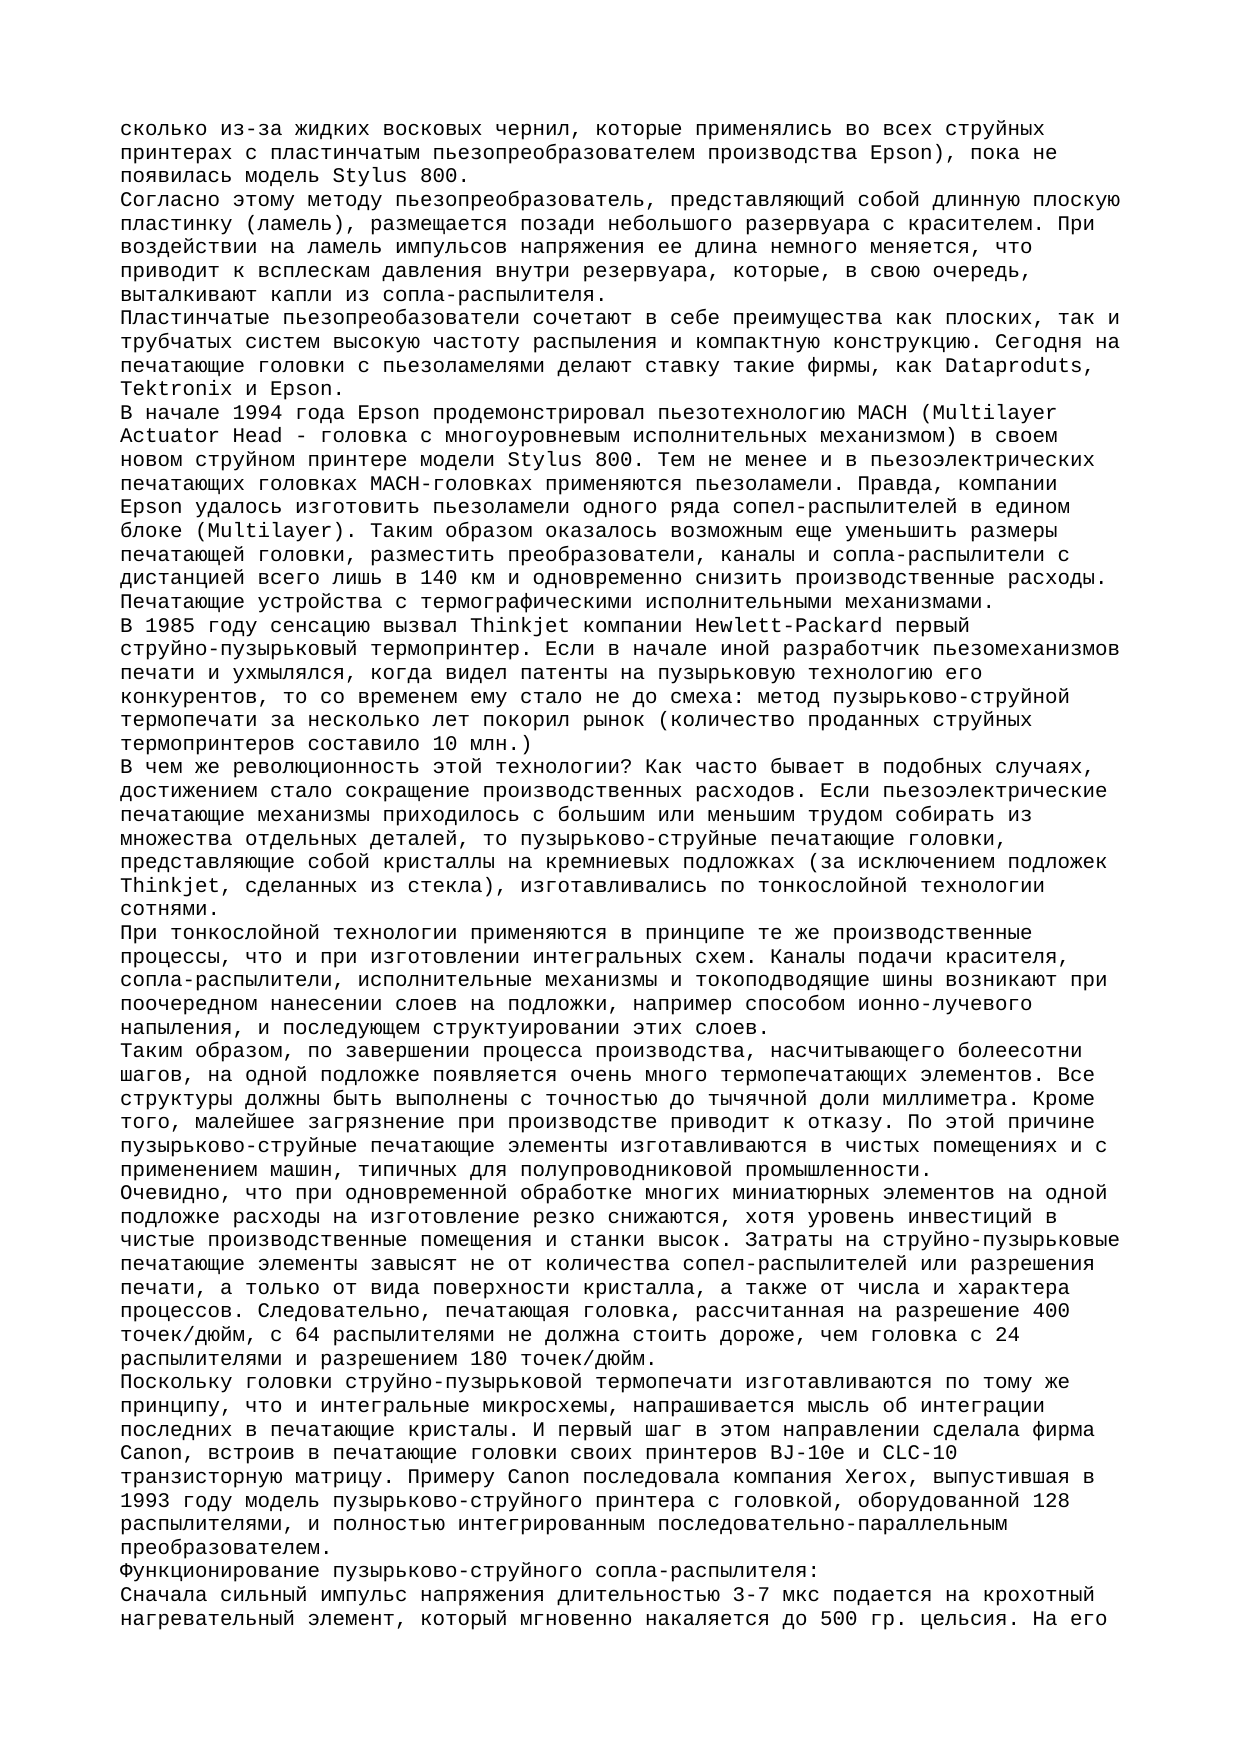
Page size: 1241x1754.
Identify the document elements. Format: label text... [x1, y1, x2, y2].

text приводит к всплескам давления внутри резервуара, которые, в свою очередь, [120, 260, 1120, 284]
text печатающей головки, разместить преобразователи, каналы и сопла-распылители с [120, 544, 1120, 567]
text Сначала сильный импульс напряжения длительностью 3-7 мкс подается на крохотный [120, 1584, 1120, 1608]
text воздействии на ламель импульсов напряжения ее длина немного меняется, что [120, 236, 1120, 260]
text В 1985 году сенсацию вызвал Thinkjet компании Hewlett-Packard первый [120, 615, 1120, 638]
text термопечати за несколько лет покорил рынок (количество проданных струйных [120, 709, 1120, 733]
text нагревательный элемент, который мгновенно накаляется до 500 гр. цельсия. На его [120, 1608, 1120, 1631]
text принтерах с пластинчатым пьезопреобразователем производства Epson), пока не [120, 142, 1120, 165]
text трубчатых систем высокую частоту распыления и компактную конструкцию. Сегодня на [120, 331, 1120, 354]
text выталкивают капли из сопла-распылителя. [120, 284, 1120, 307]
text подложке расходы на изготовление резко снижаются, хотя уровень инвестиций в [120, 1206, 1120, 1229]
text Печатающие устройства с термографическими исполнительными механизмами. [120, 591, 1120, 615]
text Canon, встроив в печатающие головки своих принтеров BJ-10e и CLC-10 [120, 1442, 1120, 1466]
text Thinkjet, сделанных из стекла), изготавливались по тонкослойной технологии [120, 875, 1120, 898]
text Tektronix и Epson. [120, 378, 1120, 402]
text шагов, на одной подложке появляется очень много термопечатающих элементов. Все [120, 1064, 1120, 1088]
text достижением стало сокращение производственных расходов. Если пьезоэлектрические [120, 780, 1120, 804]
text преобразователем. [120, 1537, 1120, 1561]
text В чем же революционность этой технологии? Как часто бывает в подобных случаях, [120, 757, 1120, 780]
text печати, а только от вида поверхности кристалла, а также от числа и характера [120, 1277, 1120, 1300]
text струйно-пузырьковый термопринтер. Если в начале иной разработчик пьезомеханизмов [120, 638, 1120, 662]
text 1993 году модель пузырьково-струйного принтера с головкой, оборудованной 128 [120, 1489, 1120, 1513]
text печатающие механизмы приходилось с большим или меньшим трудом собирать из [120, 804, 1120, 827]
text Actuator Head - головка с многоуровневым исполнительных механизмом) в своем [120, 426, 1120, 449]
text применением машин, типичных для полупроводниковой промышленности. [120, 1158, 1120, 1182]
text печатающие элементы завысят не от количества сопел-распылителей или разрешения [120, 1253, 1120, 1277]
text При тонкослойной технологии применяются в принципе те же производственные [120, 922, 1120, 946]
text напыления, и последующем структуировании этих слоев. [120, 1017, 1120, 1040]
text распылителями, и полностью интегрированным последовательно-параллельным [120, 1513, 1120, 1537]
text последних в печатающие кристалы. И первый шаг в этом направлении сделала фирма [120, 1419, 1120, 1442]
text принципу, что и интегральные микросхемы, напрашивается мысль об интеграции [120, 1395, 1120, 1419]
text того, малейшее загрязнение при производстве приводит к отказу. По этой причине [120, 1111, 1120, 1135]
text Согласно этому методу пьезопреобразователь, представляющий собой длинную плоскую [120, 189, 1120, 213]
text Epson удалось изготовить пьезоламели одного ряда сопел-распылителей в едином [120, 496, 1120, 520]
text конкурентов, то со временем ему стало не до смеха: метод пузырьково-струйной [120, 686, 1120, 709]
text представляющие собой кристаллы на кремниевых подложках (за исключением подложек [120, 851, 1120, 875]
text Очевидно, что при одновременной обработке многих миниатюрных элементов на одной [120, 1182, 1120, 1206]
text Поскольку головки струйно-пузырьковой термопечати изготавливаются по тому же [120, 1371, 1120, 1395]
text Пластинчатые пьезопреобазователи сочетают в себе преимущества как плоских, так и [120, 307, 1120, 331]
text печатающих головках MACH-головках применяются пьезоламели. Правда, компании [120, 473, 1120, 496]
text процессы, что и при изготовлении интегральных схем. Каналы подачи красителя, [120, 946, 1120, 969]
text дистанцией всего лишь в 140 км и одновременно снизить производственные расходы. [120, 567, 1120, 591]
text В начале 1994 года Epson продемонстрировал пьезотехнологию MACH (Multilayer [120, 402, 1120, 426]
text транзисторную матрицу. Примеру Canon последовала компания Xerox, выпустившая в [120, 1466, 1120, 1489]
text пластинку (ламель), размещается позади небольшого разервуара с красителем. При [120, 213, 1120, 236]
text сколько из-за жидких восковых чернил, которые применялись во всех струйных [120, 118, 1120, 142]
text печатающие головки с пьезоламелями делают ставку такие фирмы, как Dataproduts, [120, 354, 1120, 378]
text сопла-распылители, исполнительные механизмы и токоподводящие шины возникают при [120, 969, 1120, 993]
text Функционирование пузырьково-струйного сопла-распылителя: [120, 1561, 1120, 1584]
text пузырьково-струйные печатающие элементы изготавливаются в чистых помещениях и с [120, 1135, 1120, 1158]
text множества отдельных деталей, то пузырьково-струйные печатающие головки, [120, 827, 1120, 851]
text поочередном нанесении слоев на подложки, например способом ионно-лучевого [120, 993, 1120, 1017]
text сотнями. [120, 898, 1120, 922]
text Таким образом, по завершении процесса производства, насчитывающего болеесотни [120, 1040, 1120, 1064]
text термопринтеров составило 10 млн.) [120, 733, 1120, 757]
text распылителями и разрешением 180 точек/дюйм. [120, 1348, 1120, 1371]
text появилась модель Stylus 800. [120, 165, 1120, 189]
text чистые производственные помещения и станки высок. Затраты на струйно-пузырьковые [120, 1229, 1120, 1253]
text новом струйном принтере модели Stylus 800. Тем не менее и в пьезоэлектрических [120, 449, 1120, 473]
text блоке (Multilayer). Таким образом оказалось возможным еще уменьшить размеры [120, 520, 1120, 544]
text точек/дюйм, с 64 распылителями не должна стоить дороже, чем головка с 24 [120, 1324, 1120, 1348]
text структуры должны быть выполнены с точностью до тычячной доли миллиметра. Кроме [120, 1088, 1120, 1111]
text печати и ухмылялся, когда видел патенты на пузырьковую технологию его [120, 662, 1120, 686]
text процессов. Следовательно, печатающая головка, рассчитанная на разрешение 400 [120, 1300, 1120, 1324]
